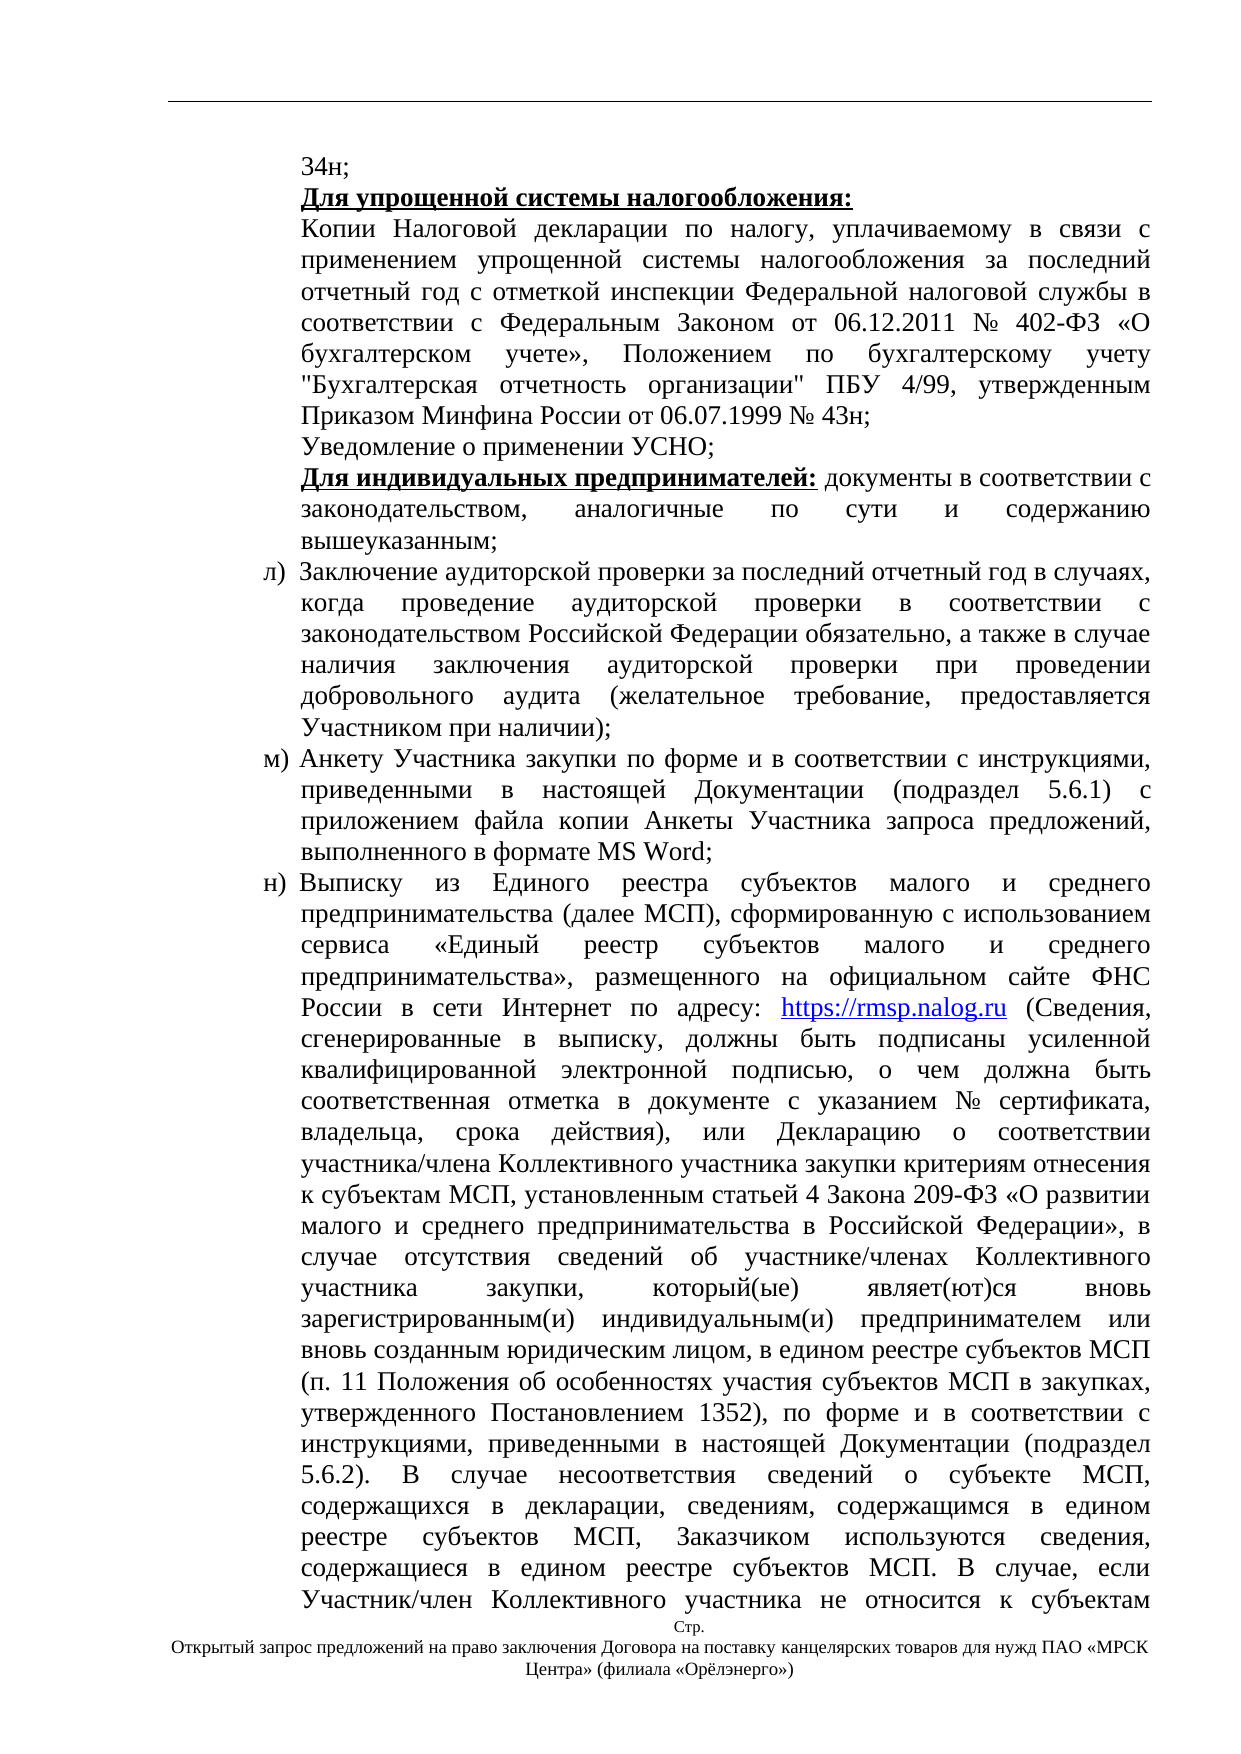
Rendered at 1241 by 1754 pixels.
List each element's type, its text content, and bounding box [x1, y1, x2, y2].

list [263, 866, 1152, 1614]
text Для индивидуальных предпринимателей: документы в соответствии с законодательством, аналогичные по сути и содержанию вышеуказанным; [301, 461, 1152, 555]
text Копии Налоговой декларации по налогу, уплачиваемому в связи с применением упрощенной системы налогообложения за последний отчетный год с отметкой инспекции Федеральной налоговой службы в соответствии с Федеральным Законом от 06.12.2011 № 402-ФЗ «О бухгалтерском учете», Положением по бухгалтерскому учету "Бухгалтерская отчетность организации" ПБУ 4/99, утвержденным Приказом Минфина России от 06.07.1999 № 43н; [301, 212, 1152, 430]
text Уведомление о применении УСНО; [301, 430, 1152, 461]
text Для упрощенной системы налогообложения: [301, 181, 1152, 212]
list Заключение аудиторской проверки за последний отчетный год в случаях, когда проведение аудиторской проверки в соответствии с законодательством Российской Федерации обязательно, а также в случае наличия заключения аудиторской проверки при проведении добровольного аудита (желательное требование, предоставляется Участником при наличии); [263, 555, 1152, 742]
list Анкету Участника закупки по форме и в соответствии с инструкциями, приведенными в настоящей Документации (подраздел 5.6.1) с приложением файла копии Анкеты Участника запроса предложений, выполненного в формате MS Word; [263, 742, 1152, 866]
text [301, 150, 1152, 181]
